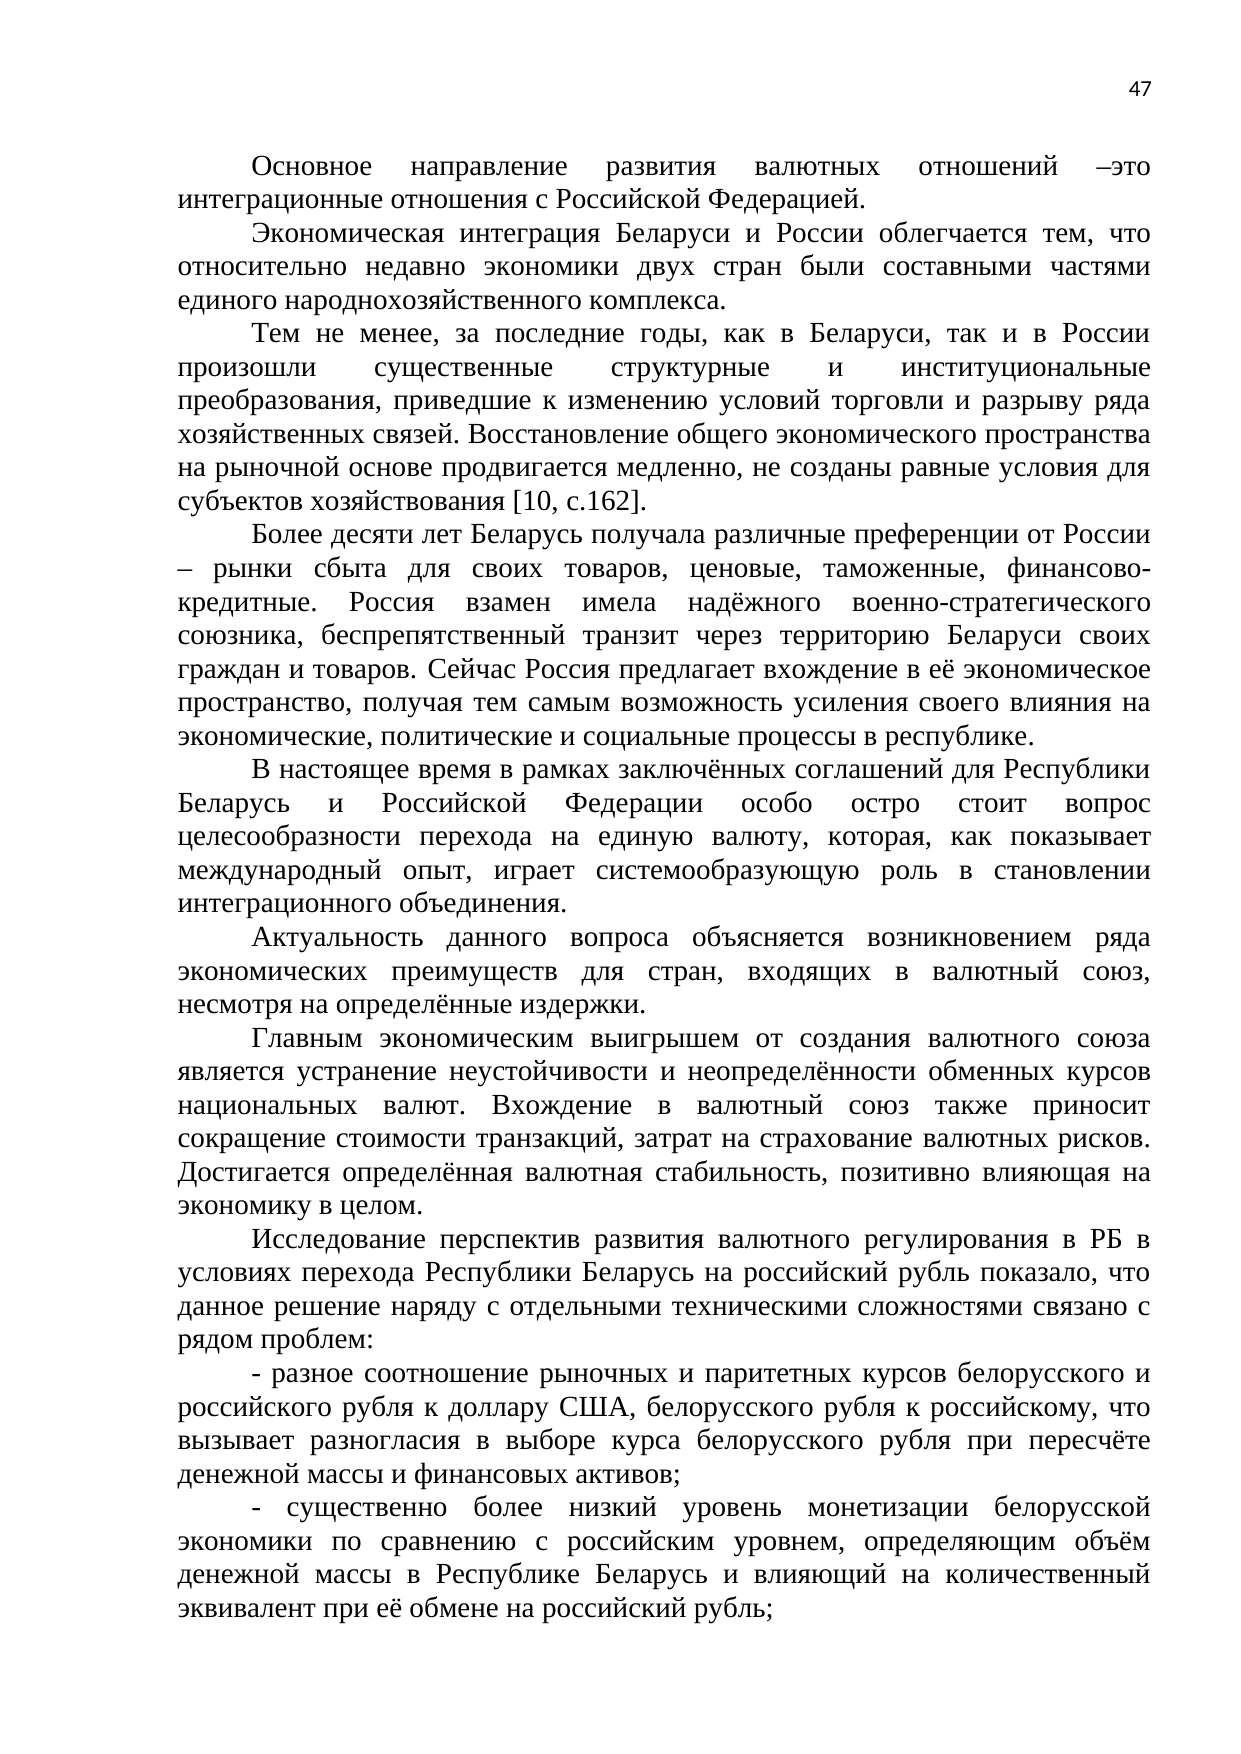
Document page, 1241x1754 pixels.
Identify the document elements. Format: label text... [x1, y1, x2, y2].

text В настоящее время в рамках заключённых соглашений для Республики Беларусь и Российской Федерации особо остро стоит вопрос целесообразности перехода на единую валюту, которая, как показывает международный опыт, играет системообразующую роль в становлении интеграционного объединения. [177, 751, 1152, 919]
text Исследование перспектив развития валютного регулирования в РБ в условиях перехода Республики Беларусь на российский рубль показало, что данное решение наряду с отдельными техническими сложностями связано с рядом проблем: [177, 1221, 1152, 1355]
text - существенно более низкий уровень монетизации белорусской экономики по сравнению с российским уровнем, определяющим объём денежной массы в Республике Беларусь и влияющий на количественный эквивалент при её обмене на российский рубль; [177, 1489, 1152, 1623]
text - разное соотношение рыночных и паритетных курсов белорусского и российского рубля к доллару США, белорусского рубля к российскому, что вызывает разногласия в выборе курса белорусского рубля при пересчёте денежной массы и финансовых активов; [177, 1355, 1152, 1489]
text Более десяти лет Беларусь получала различные преференции от России – рынки сбыта для своих товаров, ценовые, таможенные, финансово-кредитные. Россия взамен имела надёжного военно-стратегического союзника, беспрепятственный транзит через территорию Беларуси своих граждан и товаров. Сейчас Россия предлагает вхождение в её экономическое пространство, получая тем самым возможность усиления своего влияния на экономические, политические и социальные процессы в республике. [177, 517, 1152, 751]
text Основное направление развития валютных отношений –это интеграционные отношения с Российской Федерацией. [177, 148, 1152, 215]
text Актуальность данного вопроса объясняется возникновением ряда экономических преимуществ для стран, входящих в валютный союз, несмотря на определённые издержки. [177, 919, 1152, 1020]
text Тем не менее, за последние годы, как в Беларуси, так и в России произошли существенные структурные и институциональные преобразования, приведшие к изменению условий торговли и разрыву ряда хозяйственных связей. Восстановление общего экономического пространства на рыночной основе продвигается медленно, не созданы равные условия для субъектов хозяйствования [10, c.162]. [177, 315, 1152, 517]
text Экономическая интеграция Беларуси и России облегчается тем, что относительно недавно экономики двух стран были составными частями единого народнохозяйственного комплекса. [177, 215, 1152, 315]
text Главным экономическим выигрышем от создания валютного союза является устранение неустойчивости и неопределённости обменных курсов национальных валют. Вхождение в валютный союз также приносит сокращение стоимости транзакций, затрат на страхование валютных рисков. Достигается определённая валютная стабильность, позитивно влияющая на экономику в целом. [177, 1020, 1152, 1221]
